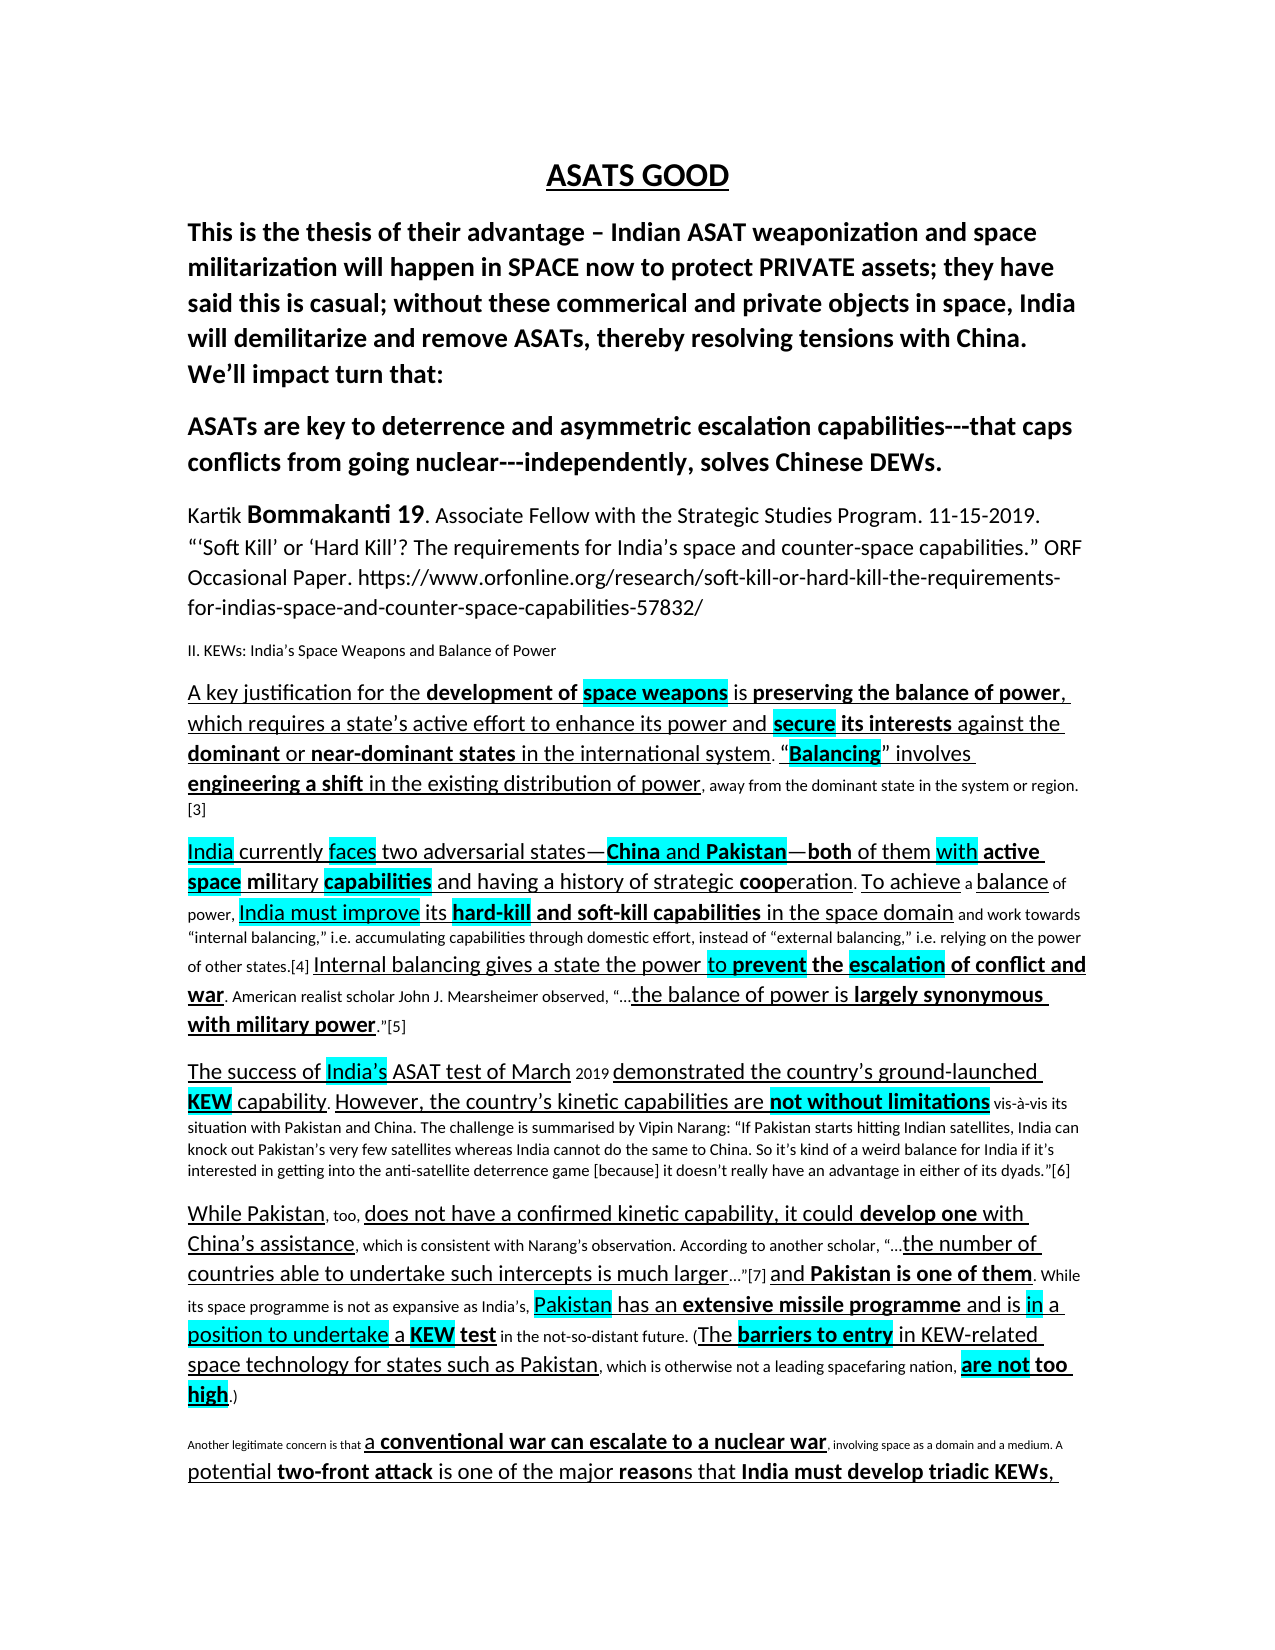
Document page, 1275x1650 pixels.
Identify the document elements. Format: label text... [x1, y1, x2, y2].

subtitle ASATS GOOD [187, 154, 1087, 195]
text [187, 1427, 1087, 1486]
text A key justification for the development of space weapons is preserving the balance of power, which requires a state’s active effort to enhance its power and secure its interests against the dominant or near-dominant states in the international system. “Balancing” involves engineering a shift in the existing distribution of power, away from the dominant state in the system or region.[3] [187, 678, 1087, 819]
text II. KEWs: India’s Space Weapons and Balance of Power [187, 640, 1087, 660]
subtitle ASATs are key to deterrence and asymmetric escalation capabilities---that caps conflicts from going nuclear---independently, solves Chinese DEWs. [187, 409, 1087, 478]
text The success of India’s ASAT test of March 2019 demonstrated the country’s ground-launched KEW capability. However, the country’s kinetic capabilities are not without limitations vis-à-vis its situation with Pakistan and China. The challenge is summarised by Vipin Narang: “If Pakistan starts hitting Indian satellites, India can knock out Pakistan’s very few satellites whereas India cannot do the same to China. So it’s kind of a weird balance for India if it’s interested in getting into the anti-satellite deterrence game [because] it doesn’t really have an advantage in either of its dyads.”[6] [187, 1057, 1087, 1181]
text Kartik Bommakanti 19. Associate Fellow with the Strategic Studies Program. 11-15-2019. “‘Soft Kill’ or ‘Hard Kill’? The requirements for India’s space and counter-space capabilities.” ORF Occasional Paper. https://www.orfonline.org/research/soft-kill-or-hard-kill-the-requirements-for-indias-space-and-counter-space-capabilities-57832/ [187, 497, 1087, 621]
text India currently faces two adversarial states—China and Pakistan—both of them with active space military capabilities and having a history of strategic cooperation. To achieve a balance of power, India must improve its hard-kill and soft-kill capabilities in the space domain and work towards “internal balancing,” i.e. accumulating capabilities through domestic effort, instead of “external balancing,” i.e. relying on the power of other states.[4] Internal balancing gives a state the power to prevent the escalation of conflict and war. American realist scholar John J. Mearsheimer observed, “…the balance of power is largely synonymous with military power.”[5] [187, 837, 1087, 1038]
text While Pakistan, too, does not have a confirmed kinetic capability, it could develop one with China’s assistance, which is consistent with Narang’s observation. According to another scholar, “…the number of countries able to undertake such intercepts is much larger…”[7] and Pakistan is one of them. While its space programme is not as expansive as India’s, Pakistan has an extensive missile programme and is in a position to undertake a KEW test in the not-so-distant future. (The barriers to entry in KEW-related space technology for states such as Pakistan, which is otherwise not a leading spacefaring nation, are not too high.) [187, 1199, 1087, 1408]
subtitle This is the thesis of their advantage – Indian ASAT weaponization and space militarization will happen in SPACE now to protect PRIVATE assets; they have said this is casual; without these commerical and private objects in space, India will demilitarize and remove ASATs, thereby resolving tensions with China. We’ll impact turn that: [187, 215, 1087, 390]
